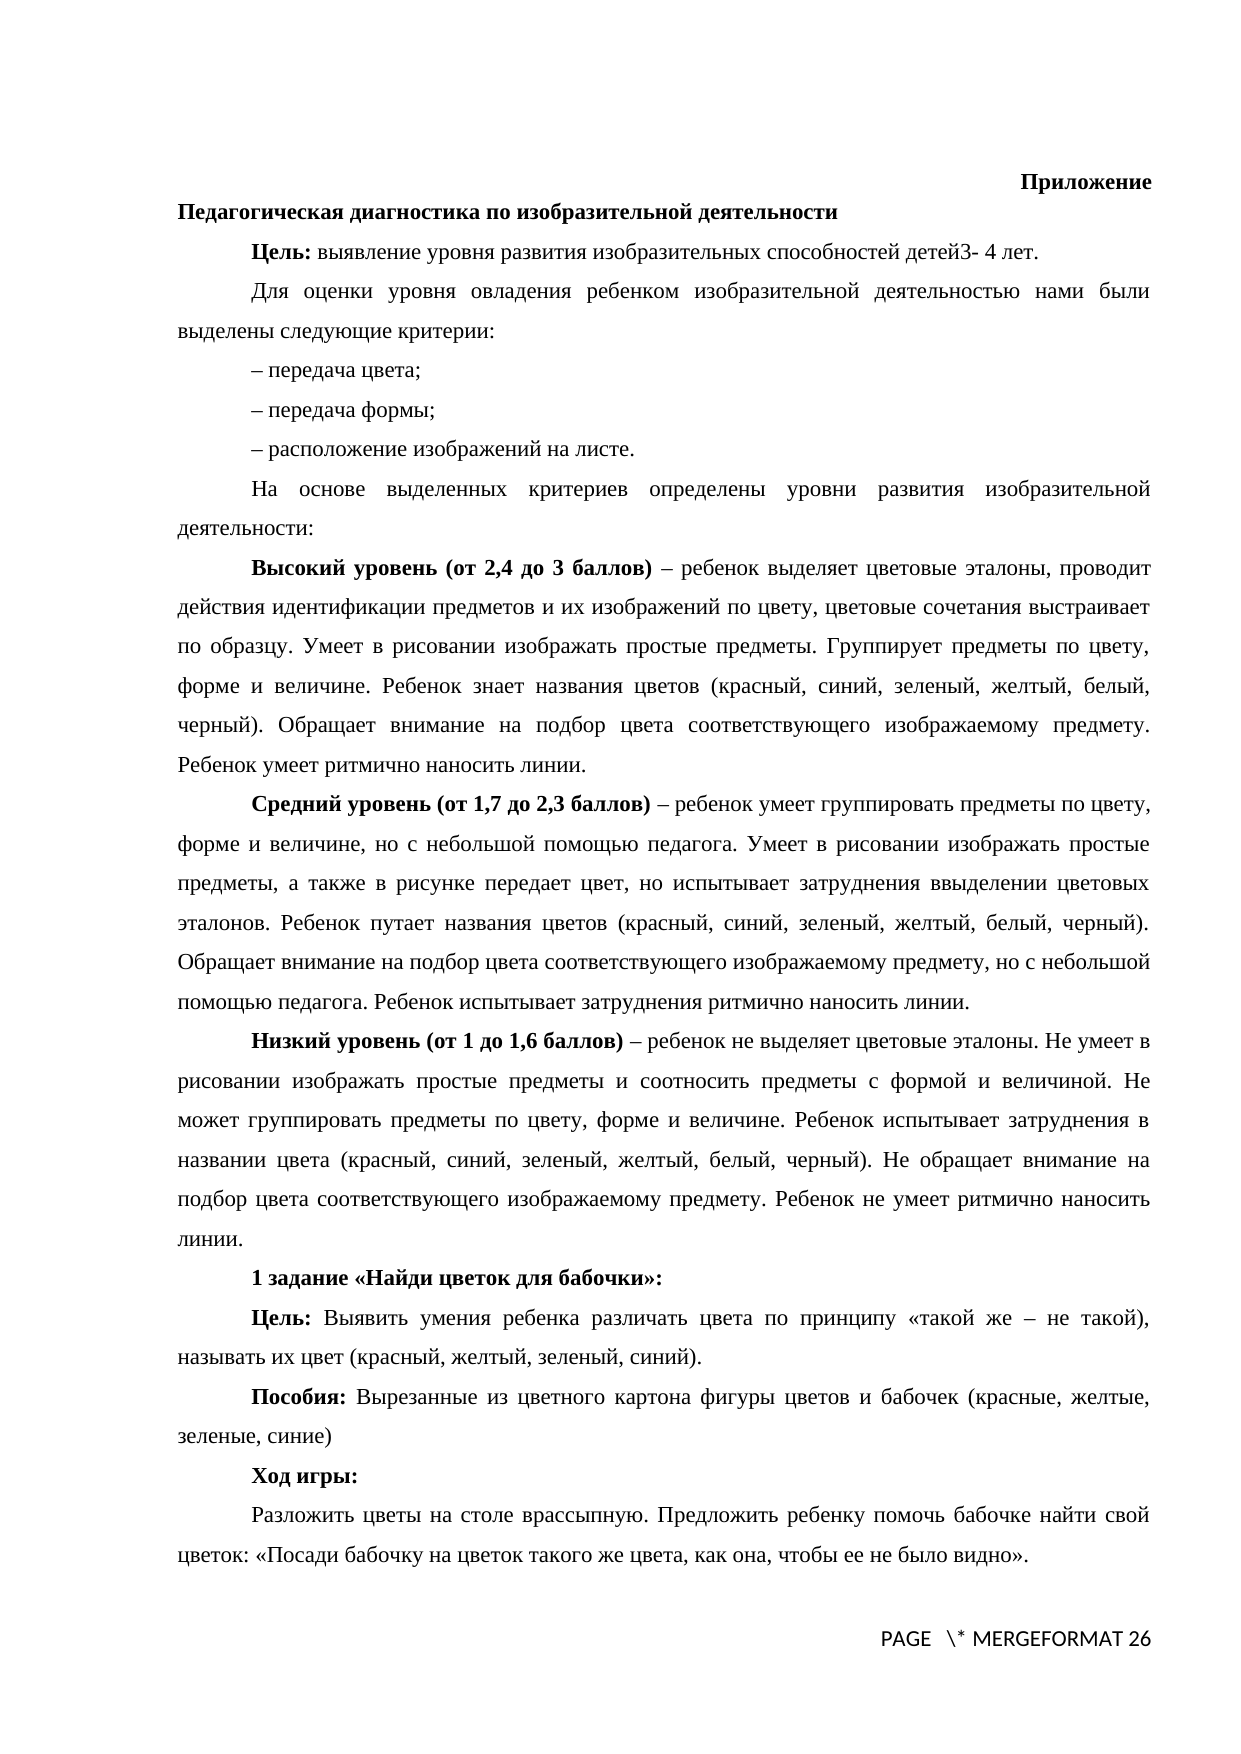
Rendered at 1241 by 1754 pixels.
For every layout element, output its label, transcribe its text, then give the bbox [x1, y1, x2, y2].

text – передача цвета; [177, 356, 1152, 383]
text Цель: Выявить умения ребенка различать цвета по принципу «такой же – не такой), называть их цвет (красный, желтый, зеленый, синий). [177, 1304, 1152, 1369]
text Цель: выявление уровня развития изобразительных способностей детей3- 4 лет. [177, 238, 1152, 264]
text Для оценки уровня овладения ребенком изобразительной деятельностью нами были выделены следующие критерии: [177, 277, 1152, 343]
text На основе выделенных критериев определены уровни развития изобразительной деятельности: [177, 475, 1152, 541]
text Педагогическая диагностика по изобразительной деятельности [177, 198, 1152, 225]
text Низкий уровень (от 1 до 1,6 баллов) – ребенок не выделяет цветовые эталоны. Не умеет в рисовании изображать простые предметы и соотносить предметы с формой и величиной. Не может группировать предметы по цвету, форме и величине. Ребенок испытывает затруднения в названии цвета (красный, синий, зеленый, желтый, белый, черный). Не обращает внимание на подбор цвета соответствующего изображаемому предмету. Ребенок не умеет ритмично наносить линии. [177, 1027, 1152, 1251]
text Пособия: Вырезанные из цветного картона фигуры цветов и бабочек (красные, желтые, зеленые, синие) [177, 1383, 1152, 1448]
text 1 задание «Найди цветок для бабочки»: [177, 1264, 1152, 1291]
text – расположение изображений на листе. [177, 435, 1152, 462]
text Высокий уровень (от 2,4 до 3 баллов) – ребенок выделяет цветовые эталоны, проводит действия идентификации предметов и их изображений по цвету, цветовые сочетания выстраивает по образцу. Умеет в рисовании изображать простые предметы. Группирует предметы по цвету, форме и величине. Ребенок знает названия цветов (красный, синий, зеленый, желтый, белый, черный). Обращает внимание на подбор цвета соответствующего изображаемому предмету. Ребенок умеет ритмично наносить линии. [177, 554, 1152, 777]
text Ход игры: [177, 1462, 1152, 1488]
text – передача формы; [177, 396, 1152, 422]
subtitle Приложение [177, 168, 1152, 194]
text Разложить цветы на столе врассыпную. Предложить ребенку помочь бабочке найти свой цветок: «Посади бабочку на цветок такого же цвета, как она, чтобы ее не было видно». [177, 1501, 1152, 1567]
text Средний уровень (от 1,7 до 2,3 баллов) – ребенок умеет группировать предметы по цвету, форме и величине, но с небольшой помощью педагога. Умеет в рисовании изображать простые предметы, а также в рисунке передает цвет, но испытывает затруднения ввыделении цветовых эталонов. Ребенок путает названия цветов (красный, синий, зеленый, желтый, белый, черный). Обращает внимание на подбор цвета соответствующего изображаемому предмету, но с небольшой помощью педагога. Ребенок испытывает затруднения ритмично наносить линии. [177, 791, 1152, 1014]
